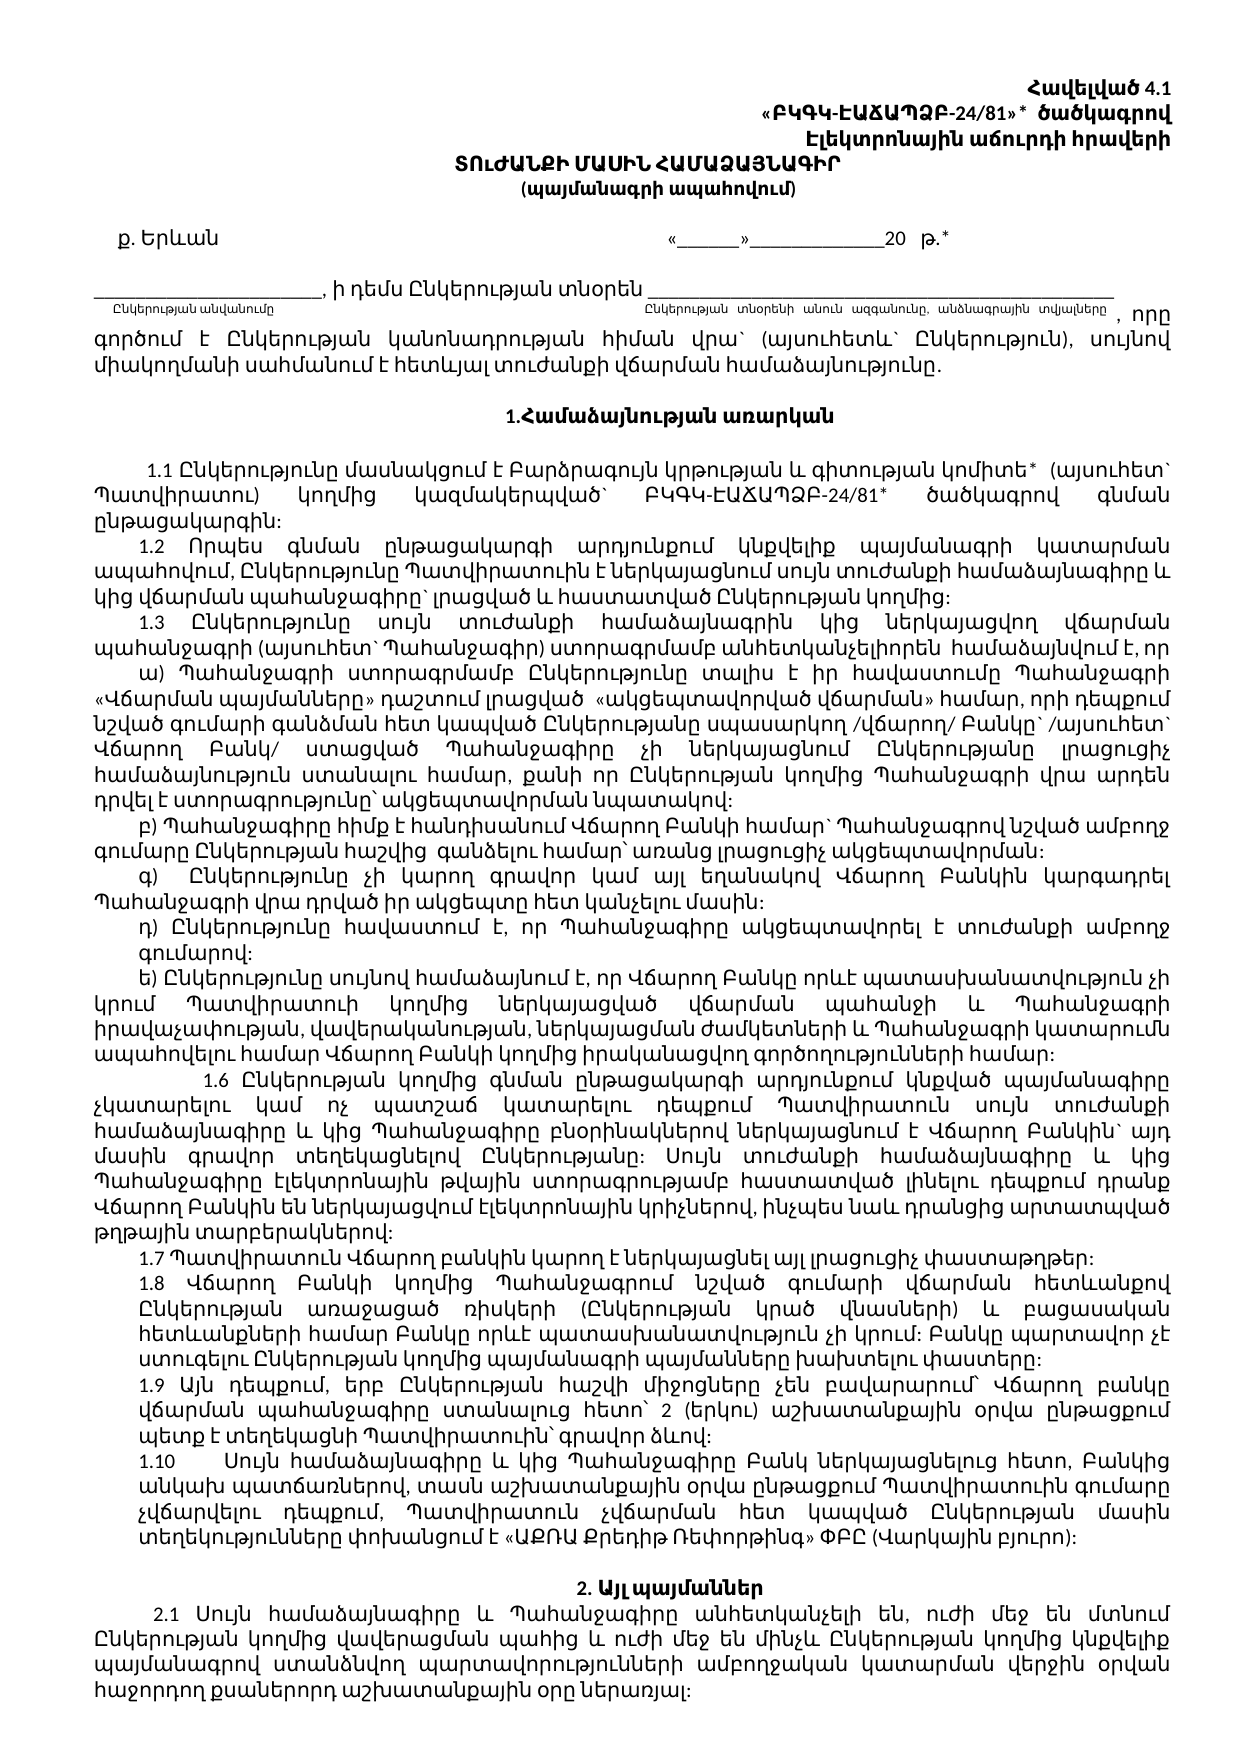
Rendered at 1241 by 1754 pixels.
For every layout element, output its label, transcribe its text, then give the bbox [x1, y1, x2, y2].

text 2. Այլ պայմաններ [169, 1575, 1171, 1601]
text ______________________, ի դեմս Ընկերության տնօրեն _____________________________________________ [94, 276, 1171, 301]
text Հավելված 4.1 [94, 75, 1171, 100]
text բ) Պահանջագիրը հիմք է հանդիսանում Վճարող Բանկի համար` Պահանջագրով նշված ամբողջ գումարը Ընկերության հաշվից գանձելու համար՝ առանց լրացուցիչ ակցեպտավորման: [94, 813, 1171, 864]
text Էլեկտրոնային աճուրդի հրավերի [94, 126, 1171, 151]
text դ) Ընկերությունը հավաստում է, որ Պահանջագիրը ակցեպտավորել է տուժանքի ամբողջ գումարով: [138, 914, 1171, 965]
text 1.6 Ընկերության կողմից գնման ընթացակարգի արդյունքում կնքված պայմանագիրը չկատարելու կամ ոչ պատշաճ կատարելու դեպքում Պատվիրատուն սույն տուժանքի համաձայնագիրը և կից Պահանջագիրը բնօրինակներով ներկայացնում է Վճարող Բանկին` այդ մասին գրավոր տեղեկացնելով Ընկերությանը: Սույն տուժանքի համաձայնագիրը և կից Պահանջագիրը էլեկտրոնային թվային ստորագրությամբ հաստատված լինելու դեպքում դրանք Վճարող Բանկին են ներկայացվում էլեկտրոնային կրիչներով, ինչպես նաև դրանցից արտատպված թղթային տարբերակներով: [94, 1067, 1171, 1245]
text գ) Ընկերությունը չի կարող գրավոր կամ այլ եղանակով Վճարող Բանկին կարգադրել Պահանջագրի վրա դրված իր ակցեպտը հետ կանչելու մասին: [94, 864, 1171, 914]
text Ընկերության անվանումը Ընկերության տնօրենի անուն ազգանունը, անձնագրային տվյալները , որը գործում է Ընկերության կանոնադրության հիման վրա` (այսուհետև` Ընկերություն), սույնով միակողմանի սահմանում է հետևյալ տուժանքի վճարման համաձայնությունը. [94, 301, 1171, 377]
text ա) Պահանջագրի ստորագրմամբ Ընկերությունը տալիս է իր հավաստումը Պահանջագրի «Վճարման պայմանները» դաշտում լրացված «ակցեպտավորված վճարման» համար, որի դեպքում նշված գումարի գանձման հետ կապված Ընկերությանը սպասարկող /վճարող/ Բանկը` /այսուհետ` Վճարող Բանկ/ ստացված Պահանջագիրը չի ներկայացնում Ընկերությանը լրացուցիչ համաձայնություն ստանալու համար, քանի որ Ընկերության կողմից Պահանջագրի վրա արդեն դրվել է ստորագրությունը՝ ակցեպտավորման նպատակով: [94, 660, 1171, 813]
text 1.Համաձայնության առարկան [169, 403, 1171, 428]
text «ԲԿԳԿ-ԷԱՃԱՊՁԲ-24/81»* ծածկագրով [94, 100, 1171, 126]
text ՏՈւԺԱՆՔԻ ՄԱՍԻՆ ՀԱՄԱՁԱՅՆԱԳԻՐ [94, 151, 1171, 177]
text 1.7 Պատվիրատուն Վճարող բանկին կարող է ներկայացնել այլ լրացուցիչ փաստաթղթեր: [138, 1245, 1171, 1270]
text 1.9 Այն դեպքում, երբ Ընկերության հաշվի միջոցները չեն բավարարում՝ Վճարող բանկը վճարման պահանջագիրը ստանալուց հետո՝ 2 (երկու) աշխատանքային օրվա ընթացքում պետք է տեղեկացնի Պատվիրատուին՝ գրավոր ձևով: [138, 1372, 1171, 1448]
text 1.3 Ընկերությունը սույն տուժանքի համաձայնագրին կից ներկայացվող վճարման պահանջագրի (այսուհետ` Պահանջագիր) ստորագրմամբ անհետկանչելիորեն համաձայնվում է, որ [94, 609, 1171, 660]
text (պայմանագրի ապահովում) [94, 177, 1171, 199]
text ք. Երևան «______»_____________20 թ.* [94, 225, 1171, 250]
text 2.1 Սույն համաձայնագիրը և Պահանջագիրը անհետկանչելի են, ուժի մեջ են մտնում Ընկերության կողմից վավերացման պահից և ուժի մեջ են մինչև Ընկերության կողմից կնքվելիք պայմանագրով ստանձնվող պարտավորությունների ամբողջական կատարման վերջին օրվան հաջորդող քսաներորդ աշխատանքային օրը ներառյալ: [94, 1601, 1171, 1702]
text ե) Ընկերությունը սույնով համաձայնում է, որ Վճարող Բանկը որևէ պատասխանատվություն չի կրում Պատվիրատուի կողմից ներկայացված վճարման պահանջի և Պահանջագրի իրավաչափության, վավերականության, ներկայացման ժամկետների և Պահանջագրի կատարումն ապահովելու համար Վճարող Բանկի կողմից իրականացվող գործողությունների համար: [94, 965, 1171, 1067]
text 1.2 Որպես գնման ընթացակարգի արդյունքում կնքվելիք պայմանագրի կատարման ապահովում, Ընկերությունը Պատվիրատուին է ներկայացնում սույն տուժանքի համաձայնագիրը և կից վճարման պահանջագիրը` լրացված և հաստատված Ընկերության կողմից: [94, 533, 1171, 609]
text 1.8 Վճարող Բանկի կողմից Պահանջագրում նշված գումարի վճարման հետևանքով Ընկերության առաջացած ռիսկերի (Ընկերության կրած վնասների) և բացասական հետևանքների համար Բանկը որևէ պատասխանատվություն չի կրում: Բանկը պարտավոր չէ ստուգելու Ընկերության կողմից պայմանագրի պայմանները խախտելու փաստերը: [138, 1270, 1171, 1372]
text 1.1 Ընկերությունը մասնակցում է Բարձրագույն կրթության և գիտության կոմիտե* (այսուհետ` Պատվիրատու) կողմից կազմակերպված` ԲԿԳԿ-ԷԱՃԱՊՁԲ-24/81* ծածկագրով գնման ընթացակարգին: [94, 457, 1171, 533]
text 1.10 Սույն համաձայնագիրը և կից Պահանջագիրը Բանկ ներկայացնելուց հետո, Բանկից անկախ պատճառներով, տասն աշխատանքային օրվա ընթացքում Պատվիրատուին գումարը չվճարվելու դեպքում, Պատվիրատուն չվճարման հետ կապված Ընկերության մասին տեղեկությունները փոխանցում է «ԱՔՌԱ Քրեդիթ Ռեփորթինգ» ՓԲԸ (Վարկային բյուրո): [138, 1448, 1171, 1550]
